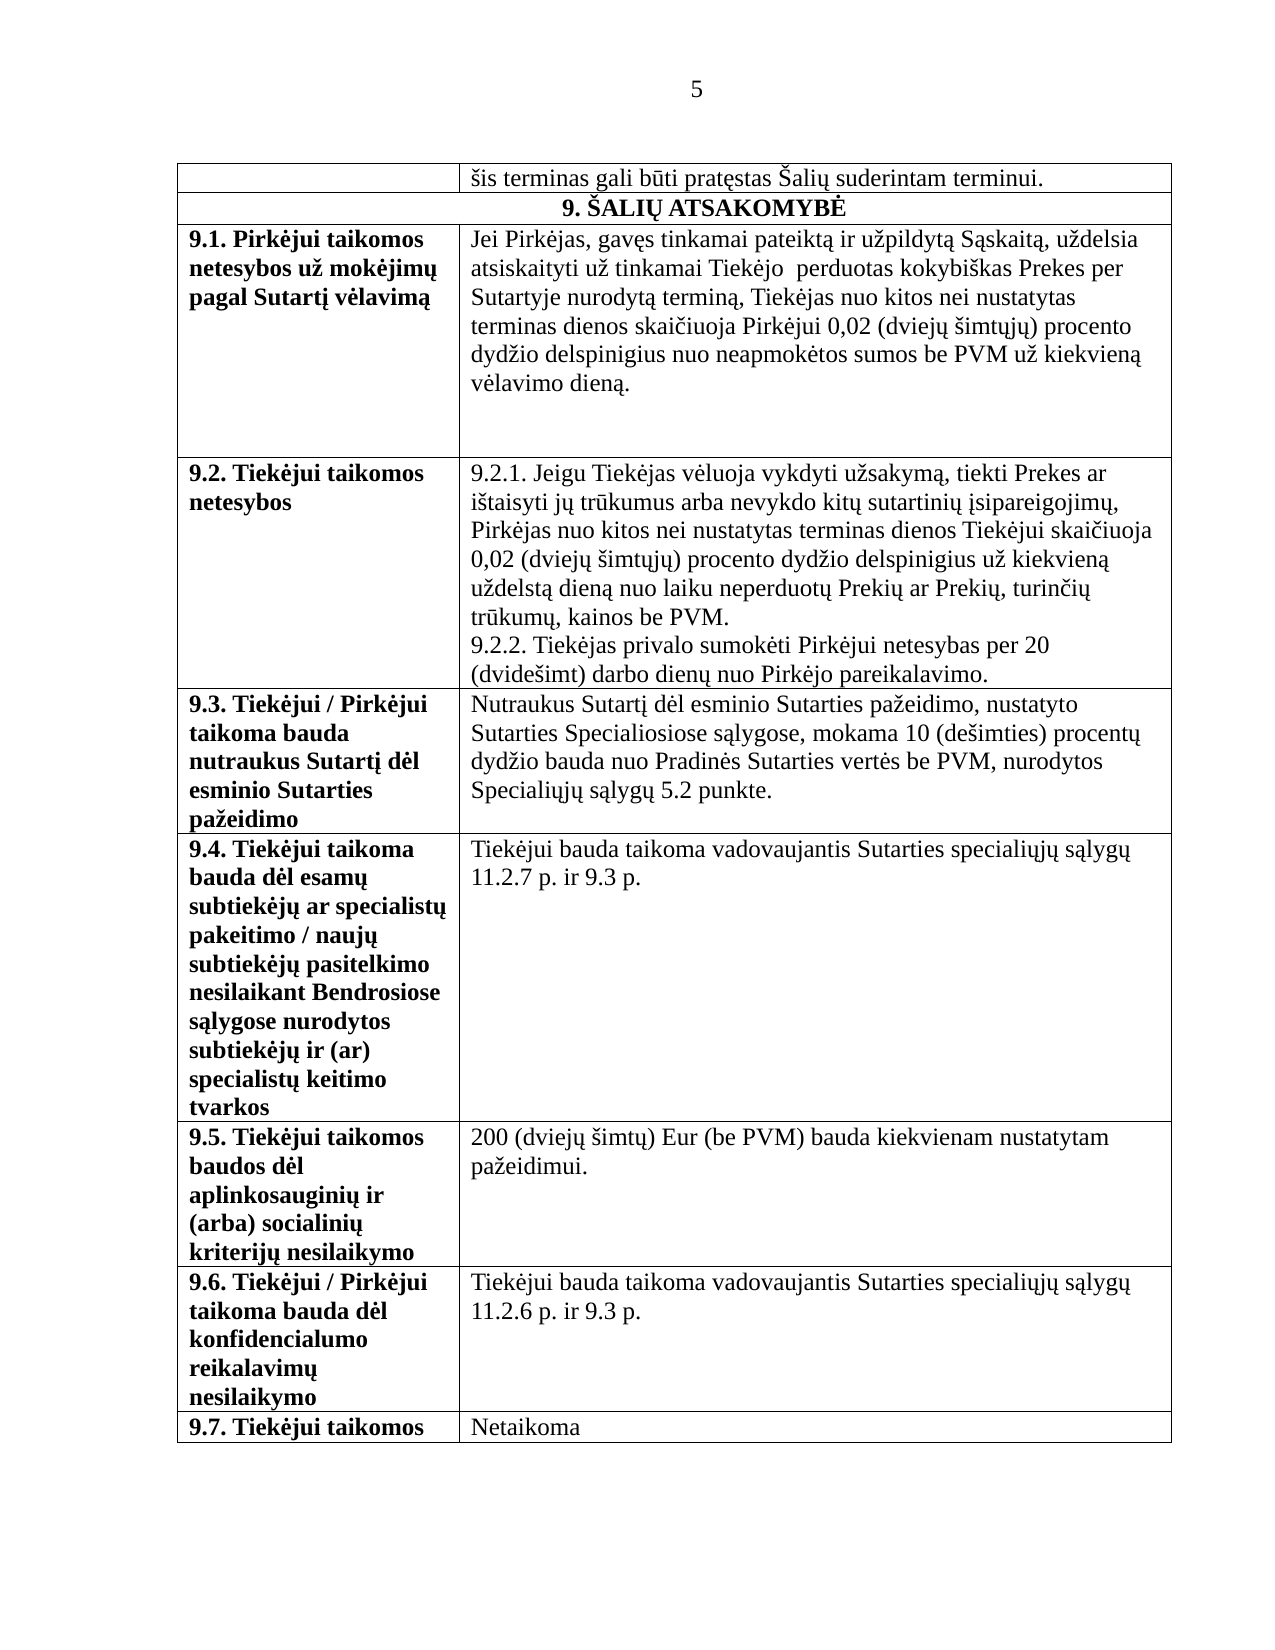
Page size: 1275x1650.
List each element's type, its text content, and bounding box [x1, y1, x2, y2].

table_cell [460, 164, 1171, 192]
table_cell 9.5. Tiekėjui taikomos baudos dėl aplinkosauginių ir (arba) socialinių kriterijų nesilaikymo [178, 1122, 459, 1266]
table_cell 9.6. Tiekėjui / Pirkėjui taikoma bauda dėl konfidencialumo reikalavimų nesilaikymo [178, 1267, 459, 1411]
table_cell 9.1. Pirkėjui taikomos netesybos už mokėjimų pagal Sutartį vėlavimą [178, 225, 459, 457]
table_cell 9.4. Tiekėjui taikoma bauda dėl esamų subtiekėjų ar specialistų pakeitimo / naujų subtiekėjų pasitelkimo nesilaikant Bendrosiose sąlygose nurodytos subtiekėjų ir (ar) specialistų keitimo tvarkos [178, 834, 459, 1121]
table_cell Jei Pirkėjas, gavęs tinkamai pateiktą ir užpildytą Sąskaitą, uždelsia atsiskaityti už tinkamai Tiekėjo perduotas kokybiškas Prekes per Sutartyje nurodytą terminą, Tiekėjas nuo kitos nei nustatytas terminas dienos skaičiuoja Pirkėjui 0,02 (dviejų šimtųjų) procento dydžio delspinigius nuo neapmokėtos sumos be PVM už kiekvieną vėlavimo dieną. [460, 225, 1171, 457]
table_cell Tiekėjui bauda taikoma vadovaujantis Sutarties specialiųjų sąlygų 11.2.6 p. ir 9.3 p. [460, 1267, 1171, 1411]
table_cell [178, 164, 459, 192]
table_cell 9.2.1. Jeigu Tiekėjas vėluoja vykdyti užsakymą, tiekti Prekes ar ištaisyti jų trūkumus arba nevykdo kitų sutartinių įsipareigojimų, Pirkėjas nuo kitos nei nustatytas terminas dienos Tiekėjui skaičiuoja 0,02 (dviejų šimtųjų) procento dydžio delspinigius už kiekvieną uždelstą dieną nuo laiku neperduotų Prekių ar Prekių, turinčių trūkumų, kainos be PVM. 9.2.2. Tiekėjas privalo sumokėti Pirkėjui netesybas per 20 (dvidešimt) darbo dienų nuo Pirkėjo pareikalavimo. [460, 458, 1171, 688]
table_cell Nutraukus Sutartį dėl esminio Sutarties pažeidimo, nustatyto Sutarties Specialiosiose sąlygose, mokama 10 (dešimties) procentų dydžio bauda nuo Pradinės Sutarties vertės be PVM, nurodytos Specialiųjų sąlygų 5.2 punkte. [460, 689, 1171, 833]
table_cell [178, 1412, 459, 1442]
table_cell 9.3. Tiekėjui / Pirkėjui taikoma bauda nutraukus Sutartį dėl esminio Sutarties pažeidimo [178, 689, 459, 833]
table_cell 9. ŠALIŲ ATSAKOMYBĖ [178, 193, 1171, 223]
table_cell 9.2. Tiekėjui taikomos netesybos [178, 458, 459, 688]
table_cell Netaikoma [460, 1412, 1171, 1442]
table_cell Tiekėjui bauda taikoma vadovaujantis Sutarties specialiųjų sąlygų 11.2.7 p. ir 9.3 p. [460, 834, 1171, 1121]
table_cell 200 (dviejų šimtų) Eur (be PVM) bauda kiekvienam nustatytam pažeidimui. [460, 1122, 1171, 1266]
